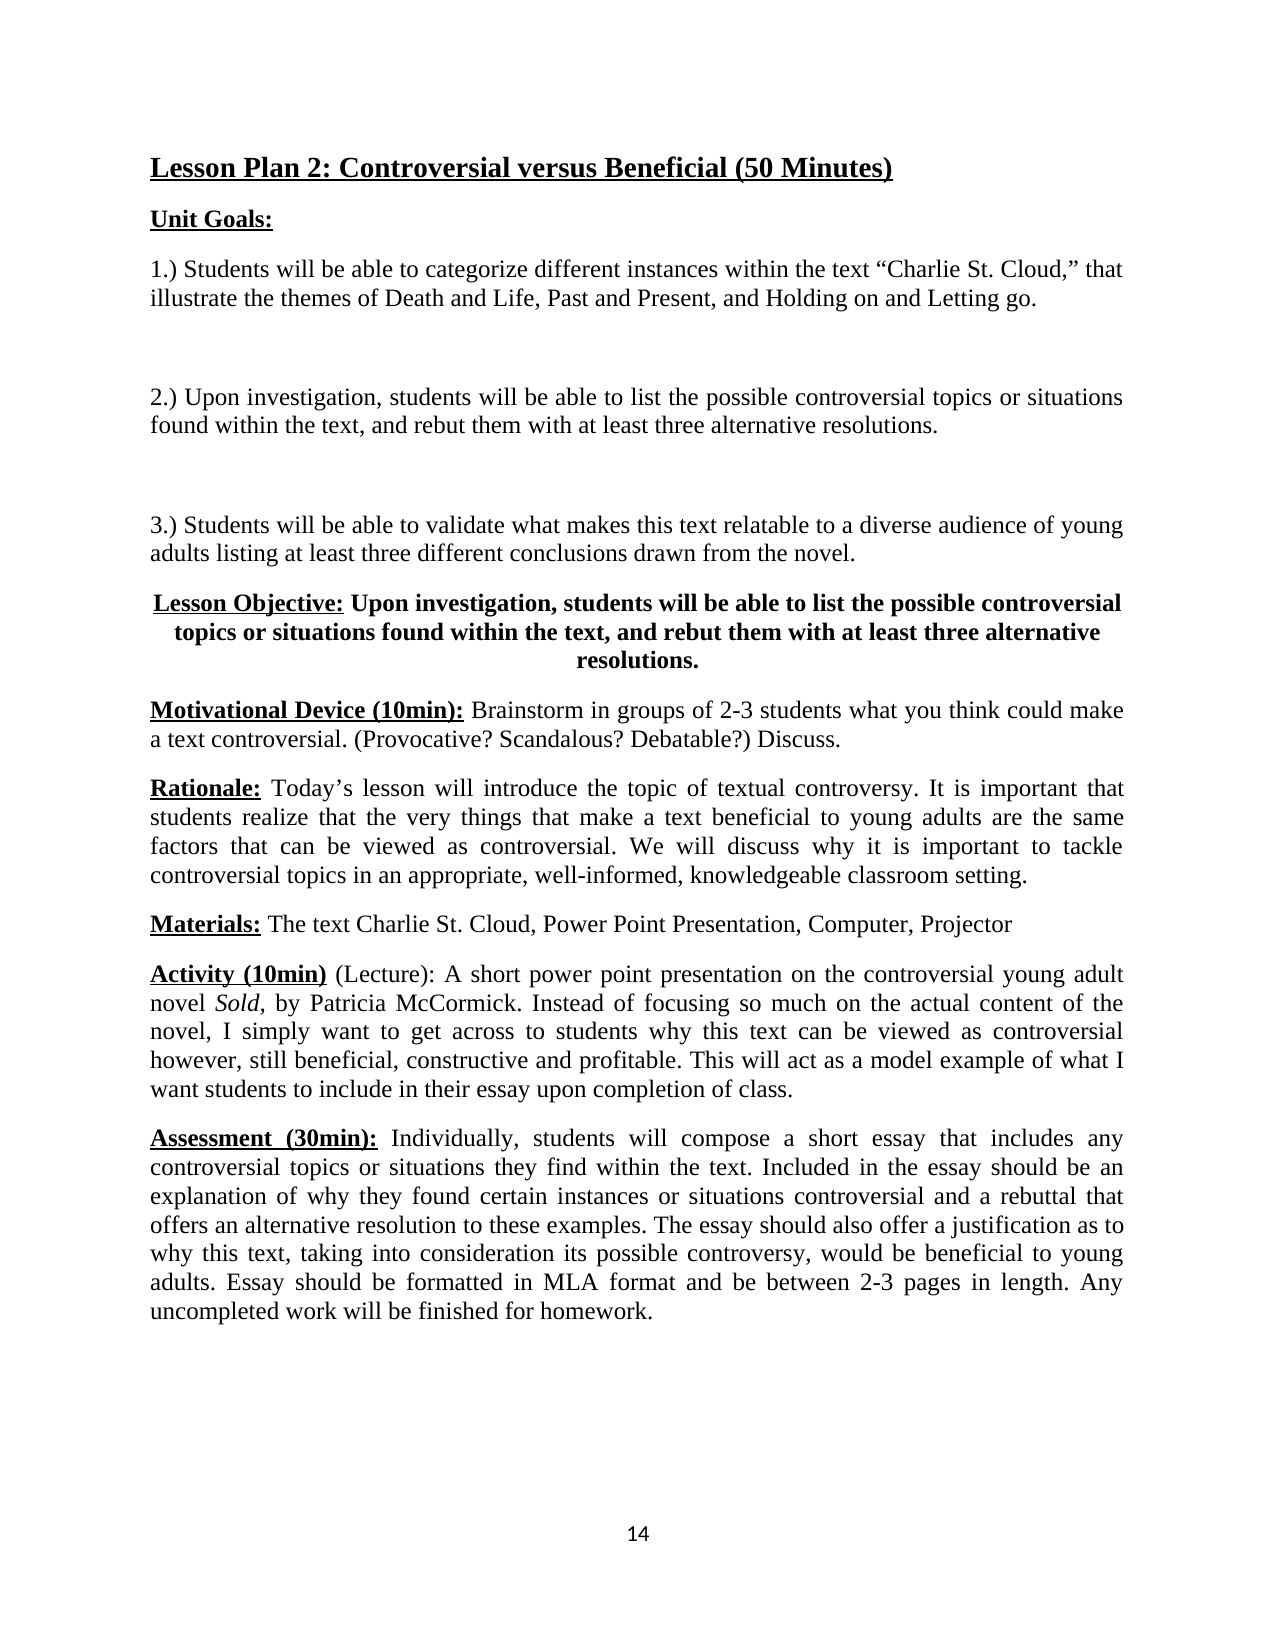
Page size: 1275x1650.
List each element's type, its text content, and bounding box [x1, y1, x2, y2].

text Unit Goals: [150, 204, 1125, 233]
text 3.) Students will be able to validate what makes this text relatable to a diverse audience of young adults listing at least three different conclusions drawn from the novel. [150, 510, 1125, 567]
text Motivational Device (10min): Brainstorm in groups of 2-3 students what you think could make a text controversial. (Provocative? Scandalous? Debatable?) Discuss. [150, 695, 1125, 753]
text Assessment (30min): Individually, students will compose a short essay that includes any controversial topics or situations they find within the text. Included in the essay should be an explanation of why they found certain instances or situations controversial and a rebuttal that offers an alternative resolution to these examples. The essay should also offer a justification as to why this text, taking into consideration its possible controversy, would be beneficial to young adults. Essay should be formatted in MLA format and be between 2-3 pages in length. Any uncompleted work will be finished for homework. [150, 1123, 1125, 1325]
text Activity (10min) (Lecture): A short power point presentation on the controversial young adult novel Sold, by Patricia McCormick. Instead of focusing so much on the actual content of the novel, I simply want to get across to students why this text can be viewed as controversial however, still beneficial, constructive and profitable. This will act as a model example of what I want students to include in their essay upon completion of class. [150, 959, 1125, 1103]
text 1.) Students will be able to categorize different instances within the text “Charlie St. Cloud,” that illustrate the themes of Death and Life, Past and Present, and Holding on and Letting go. [150, 254, 1125, 311]
text Lesson Objective: Upon investigation, students will be able to list the possible controversial topics or situations found within the text, and rebut them with at least three alternative resolutions. [150, 588, 1125, 674]
text 2.) Upon investigation, students will be able to list the possible controversial topics or situations found within the text, and rebut them with at least three alternative resolutions. [150, 382, 1125, 439]
text Lesson Plan 2: Controversial versus Beneficial (50 Minutes) [150, 150, 1125, 183]
text Rationale: Today’s lesson will introduce the topic of textual controversy. It is important that students realize that the very things that make a text beneficial to young adults are the same factors that can be viewed as controversial. We will discuss why it is important to tackle controversial topics in an appropriate, well-informed, knowledgeable classroom setting. [150, 773, 1125, 888]
text Materials: The text Charlie St. Cloud, Power Point Presentation, Computer, Projector [150, 909, 1125, 938]
